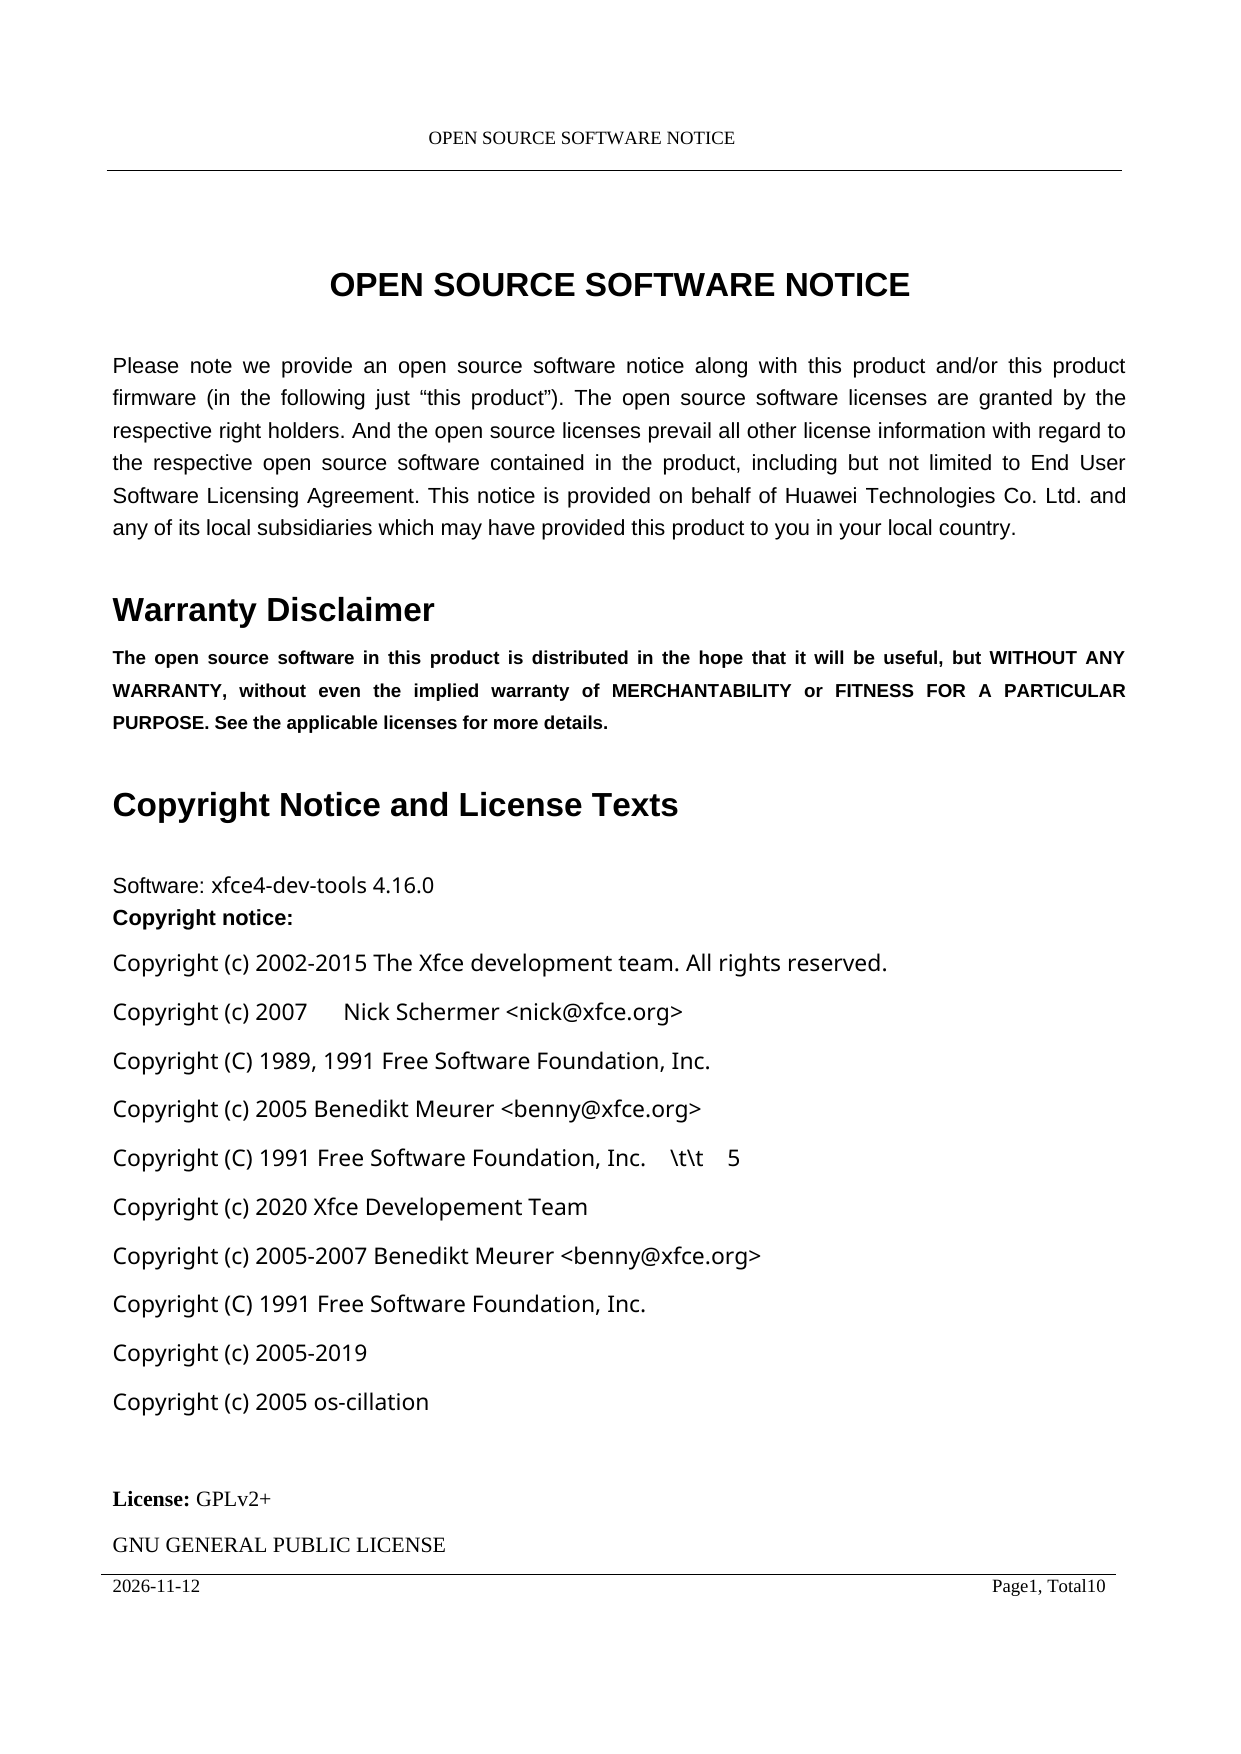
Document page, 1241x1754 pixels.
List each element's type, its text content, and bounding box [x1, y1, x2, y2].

text Copyright Notice and License Texts [112, 771, 1128, 836]
text The open source software in this product is distributed in the hope that it will be useful, but WITHOUT ANY WARRANTY, without even the implied warranty of MERCHANTABILITY or FITNESS FOR A PARTICULAR PURPOSE. See the applicable licenses for more details. [112, 641, 1128, 739]
text Please note we provide an open source software notice along with this product and/or this product firmware (in the following just “this product”). The open source software licenses are granted by the respective right holders. And the open source licenses prevail all other license information with regard to the respective open source software contained in the product, including but not limited to End User Software Licensing Agreement. This notice is provided on behalf of Huawei Technologies Co. Ltd. and any of its local subsidiaries which may have provided this product to you in your local country. [112, 349, 1128, 544]
text Copyright (c) 2002-2015 The Xfce development team. All rights reserved. Copyright (c) 2007 Nick Schermer <nick@xfce.org> Copyright (C) 1989, 1991 Free Software Foundation, Inc. Copyright (c) 2005 Benedikt Meurer <benny@xfce.org> Copyright (C) 1991 Free Software Foundation, Inc. \t\t 5 Copyright (c) 2020 Xfce Developement Team Copyright (c) 2005-2007 Benedikt Meurer <benny@xfce.org> Copyright (C) 1991 Free Software Foundation, Inc. Copyright (c) 2005-2019 Copyright (c) 2005 os-cillation [112, 947, 1128, 1467]
text OPEN SOURCE SOFTWARE NOTICE [112, 251, 1128, 316]
text License: GPLv2+ [112, 1483, 1128, 1515]
text Software: xfce4-dev-tools 4.16.0 [112, 869, 1128, 901]
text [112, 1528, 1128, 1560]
text Warranty Disclaimer [112, 576, 1128, 641]
text Copyright notice: [112, 901, 1128, 934]
